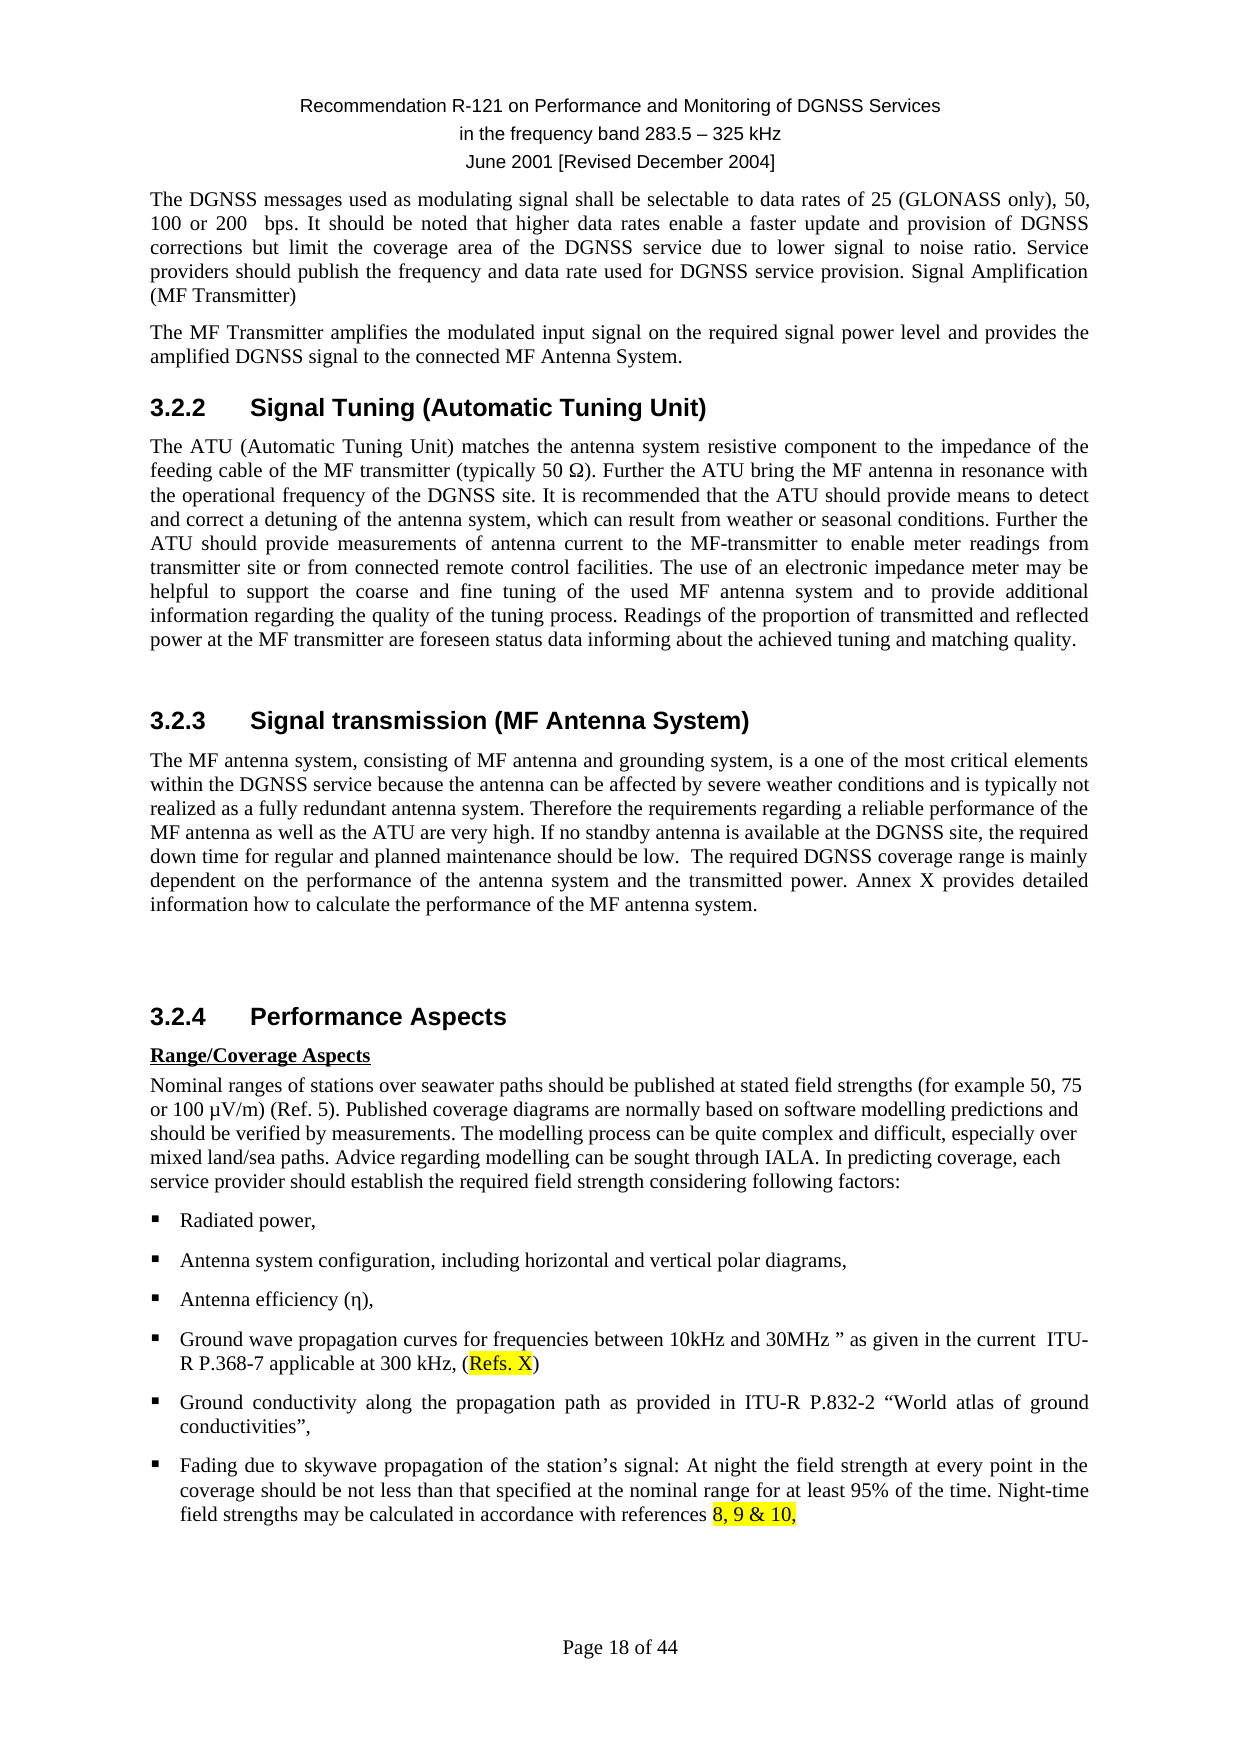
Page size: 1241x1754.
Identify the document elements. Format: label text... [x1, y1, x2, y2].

list Fading due to skywave propagation of the station’s signal: At night the field strength at every point in the coverage should be not less than that specified at the nominal range for at least 95% of the time. Night-time field strengths may be calculated in accordance with references 8, 9 & 10, [150, 1453, 1090, 1526]
subtitle Signal transmission (MF Antenna System) [150, 706, 1090, 735]
text Range/Coverage Aspects [150, 1043, 1090, 1067]
list Ground wave propagation curves for frequencies between 10kHz and 30MHz ” as given in the current ITU-R P.368-7 applicable at 300 kHz, (Refs. X) [150, 1327, 1090, 1375]
list Ground conductivity along the propagation path as provided in ITU-R P.832-2 “World atlas of ground conductivities”, [150, 1390, 1090, 1438]
list Antenna efficiency (η), [150, 1287, 1090, 1312]
list Radiated power, [150, 1208, 1090, 1233]
text Nominal ranges of stations over seawater paths should be published at stated field strengths (for example 50, 75 or 100 µV/m) (Ref. 5). Published coverage diagrams are normally based on software modelling predictions and should be verified by measurements. The modelling process can be quite complex and difficult, especially over mixed land/sea paths. Advice regarding modelling can be sought through IALA. In predicting coverage, each service provider should establish the required field strength considering following factors: [150, 1073, 1090, 1193]
text The MF antenna system, consisting of MF antenna and grounding system, is a one of the most critical elements within the DGNSS service because the antenna can be affected by severe weather conditions and is typically not realized as a fully redundant antenna system. Therefore the requirements regarding a reliable performance of the MF antenna as well as the ATU are very high. If no standby antenna is available at the DGNSS site, the required down time for regular and planned maintenance should be low. The required DGNSS coverage range is mainly dependent on the performance of the antenna system and the transmitted power. Annex X provides detailed information how to calculate the performance of the MF antenna system. [150, 747, 1090, 916]
list Antenna system configuration, including horizontal and vertical polar diagrams, [150, 1248, 1090, 1272]
text The MF Transmitter amplifies the modulated input signal on the required signal power level and provides the amplified DGNSS signal to the connected MF Antenna System. [150, 320, 1090, 368]
subtitle Signal Tuning (Automatic Tuning Unit) [150, 393, 1090, 422]
subtitle Performance Aspects [150, 1002, 1090, 1030]
text The ATU (Automatic Tuning Unit) matches the antenna system resistive component to the impedance of the feeding cable of the MF transmitter (typically 50 Ω). Further the ATU bring the MF antenna in resonance with the operational frequency of the DGNSS site. It is recommended that the ATU should provide means to detect and correct a detuning of the antenna system, which can result from weather or seasonal conditions. Further the ATU should provide measurements of antenna current to the MF-transmitter to enable meter readings from transmitter site or from connected remote control facilities. The use of an electronic impedance meter may be helpful to support the coarse and fine tuning of the used MF antenna system and to provide additional information regarding the quality of the tuning process. Readings of the proportion of transmitted and reflected power at the MF transmitter are foreseen status data informing about the achieved tuning and matching quality. [150, 434, 1090, 651]
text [150, 187, 1090, 307]
